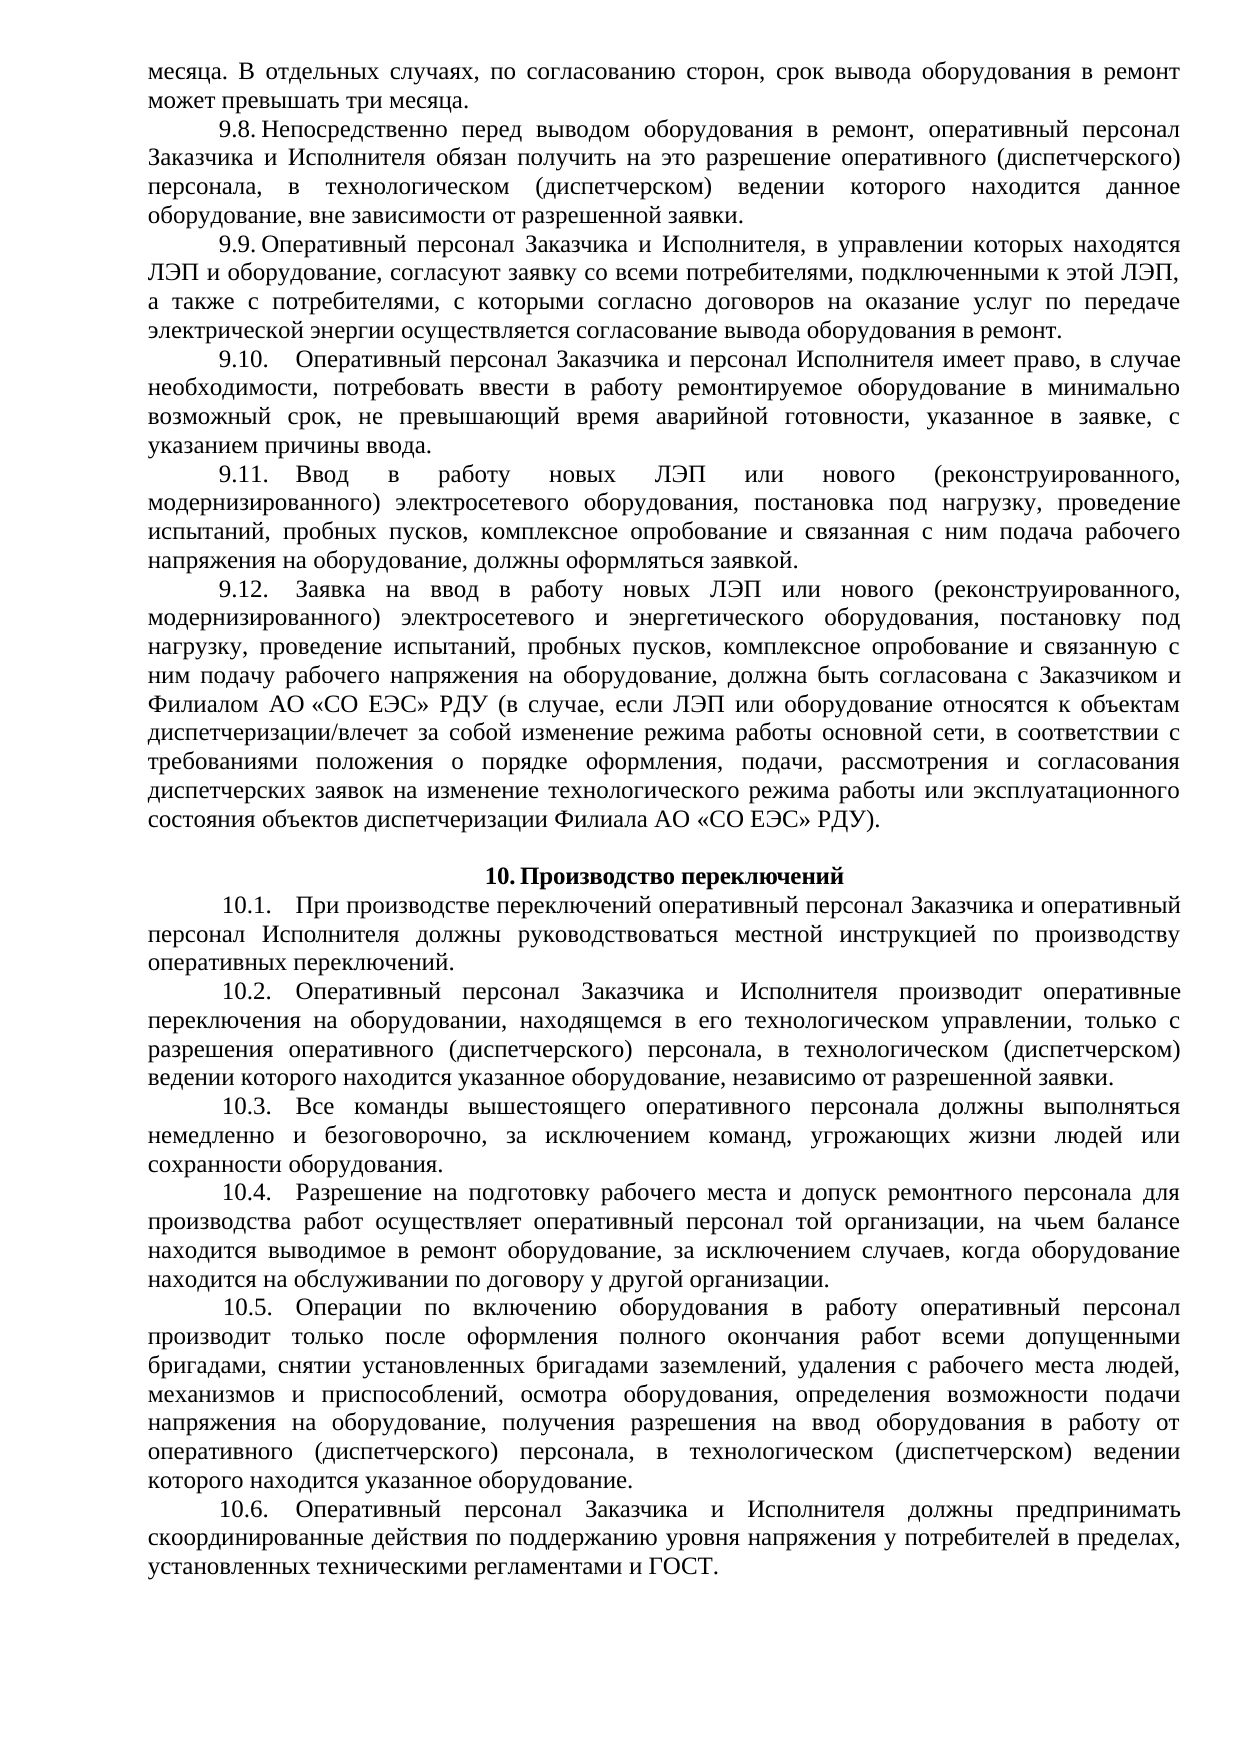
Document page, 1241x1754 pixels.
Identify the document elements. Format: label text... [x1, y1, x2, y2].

list При производстве переключений оперативный персонал Заказчика и оперативный персонал Исполнителя должны руководствоваться местной инструкцией по производству оперативных переключений. [148, 890, 1181, 976]
list Разрешение на подготовку рабочего места и допуск ремонтного персонала для производства работ осуществляет оперативный персонал той организации, на чьем балансе находится выводимое в ремонт оборудование, за исключением случаев, когда оборудование находится на обслуживании по договору у другой организации. [148, 1177, 1181, 1292]
list Операции по включению оборудования в работу оперативный персонал производит только после оформления полного окончания работ всеми допущенными бригадами, снятии установленных бригадами заземлений, удаления с рабочего места людей, механизмов и приспособлений, осмотра оборудования, определения возможности подачи напряжения на оборудование, получения разрешения на ввод оборудования в работу от оперативного (диспетчерского) персонала, в технологическом (диспетчерском) ведении которого находится указанное оборудование. [148, 1292, 1181, 1494]
list Все команды вышестоящего оперативного персонала должны выполняться немедленно и безоговорочно, за исключением команд, угрожающих жизни людей или сохранности оборудования. [148, 1091, 1181, 1177]
list Заявка на ввод в работу новых ЛЭП или нового (реконструированного, модернизированного) электросетевого и энергетического оборудования, постановку под нагрузку, проведение испытаний, пробных пусков, комплексное опробование и связанную с ним подачу рабочего напряжения на оборудование, должна быть согласована с Заказчиком и Филиалом АО «СО ЕЭС» РДУ (в случае, если ЛЭП или оборудование относятся к объектам диспетчеризации/влечет за собой изменение режима работы основной сети, в соответствии с требованиями положения о порядке оформления, подачи, рассмотрения и согласования диспетчерских заявок на изменение технологического режима работы или эксплуатационного состояния объектов диспетчеризации Филиала АО «СО ЕЭС» РДУ). [148, 574, 1181, 832]
list Ввод в работу новых ЛЭП или нового (реконструированного, модернизированного) электросетевого оборудования, постановка под нагрузку, проведение испытаний, пробных пусков, комплексное опробование и связанная с ним подача рабочего напряжения на оборудование, должны оформляться заявкой. [148, 459, 1181, 574]
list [148, 56, 1181, 114]
list Производство переключений [148, 861, 1181, 890]
list Оперативный персонал Заказчика и Исполнителя, в управлении которых находятся ЛЭП и оборудование, согласуют заявку со всеми потребителями, подключенными к этой ЛЭП, а также с потребителями, с которыми согласно договоров на оказание услуг по передаче электрической энергии осуществляется согласование вывода оборудования в ремонт. [148, 229, 1181, 344]
list Непосредственно перед выводом оборудования в ремонт, оперативный персонал Заказчика и Исполнителя обязан получить на это разрешение оперативного (диспетчерского) персонала, в технологическом (диспетчерском) ведении которого находится данное оборудование, вне зависимости от разрешенной заявки. [148, 114, 1181, 229]
list Оперативный персонал Заказчика и Исполнителя производит оперативные переключения на оборудовании, находящемся в его технологическом управлении, только с разрешения оперативного (диспетчерского) персонала, в технологическом (диспетчерском) ведении которого находится указанное оборудование, независимо от разрешенной заявки. [148, 976, 1181, 1091]
list Оперативный персонал Заказчика и Исполнителя должны предпринимать скоординированные действия по поддержанию уровня напряжения у потребителей в пределах, установленных техническими регламентами и ГОСТ. [148, 1494, 1181, 1580]
list Оперативный персонал Заказчика и персонал Исполнителя имеет право, в случае необходимости, потребовать ввести в работу ремонтируемое оборудование в минимально возможный срок, не превышающий время аварийной готовности, указанное в заявке, с указанием причины ввода. [148, 344, 1181, 459]
